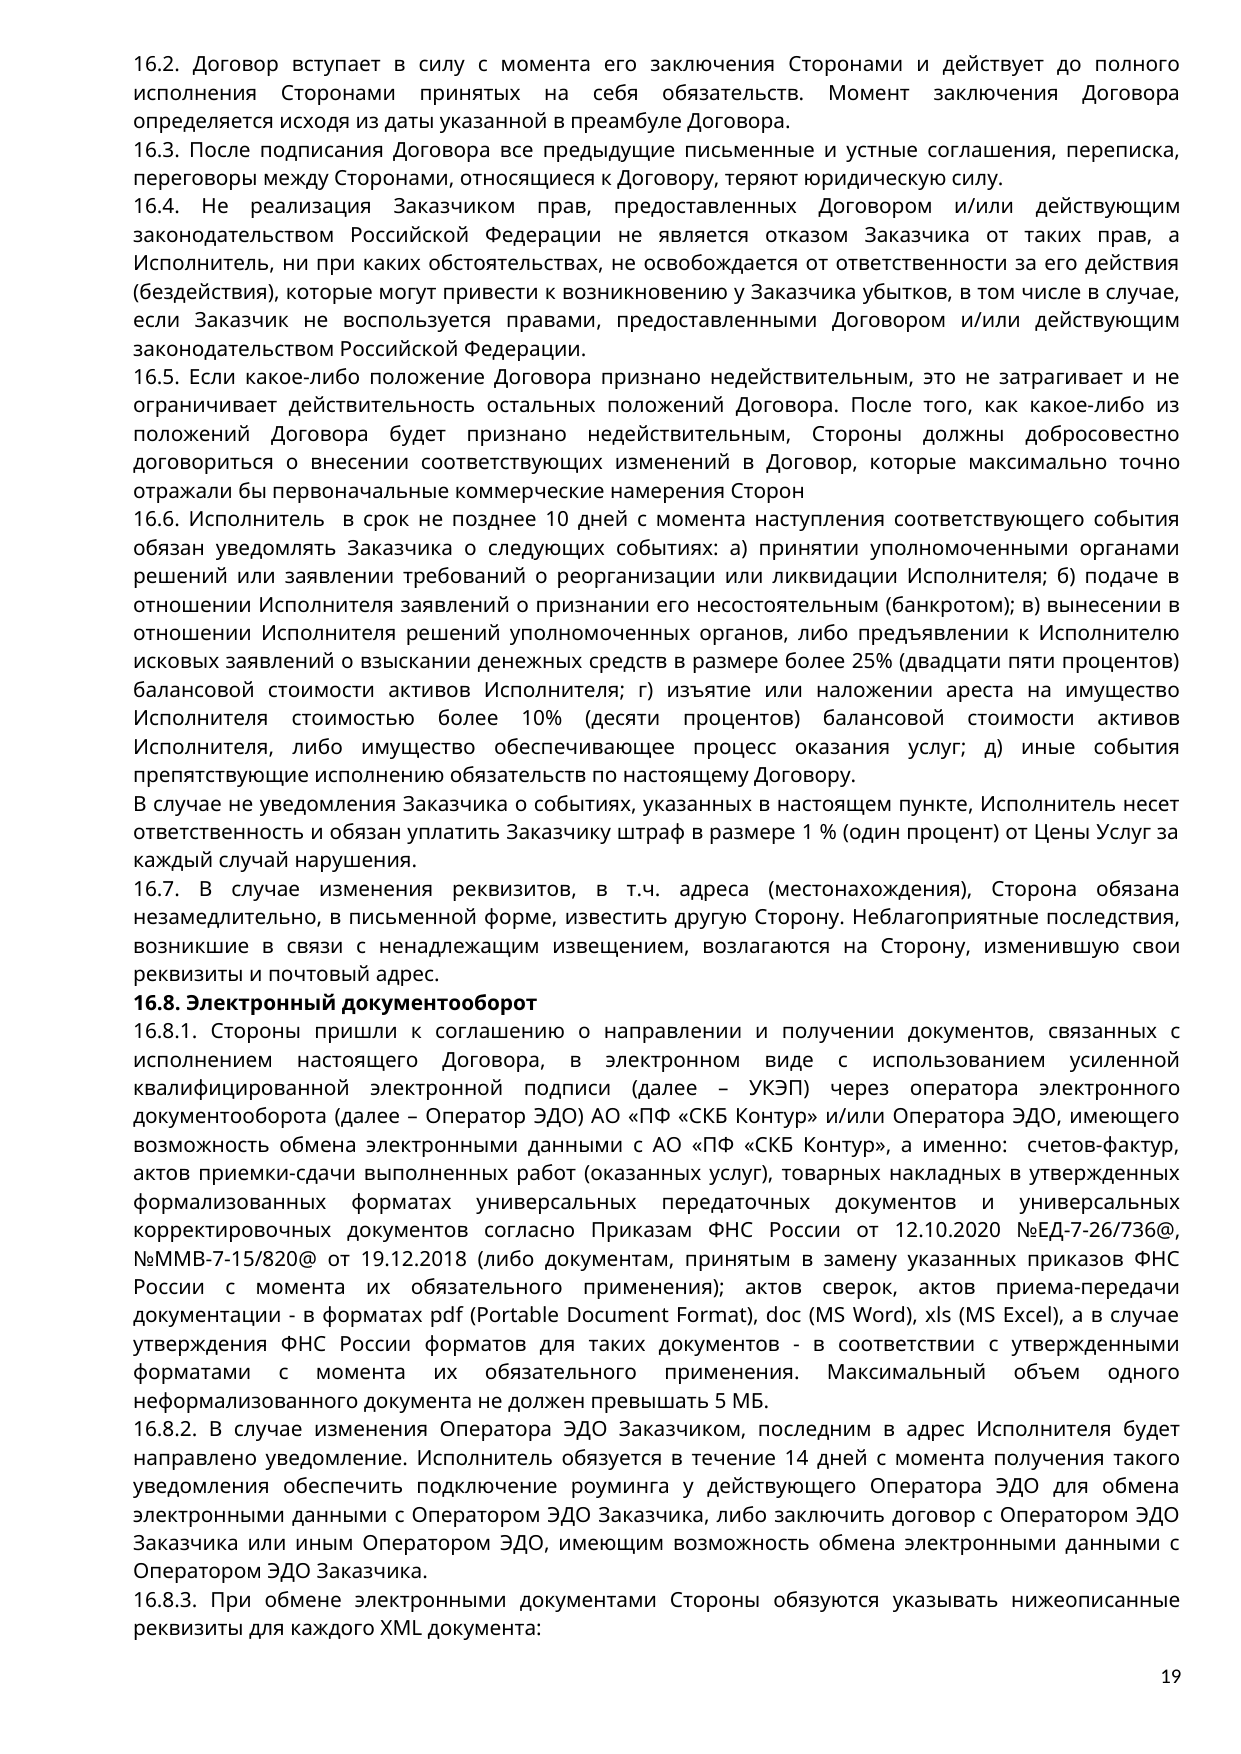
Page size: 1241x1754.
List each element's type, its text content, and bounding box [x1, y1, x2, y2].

list 16.6. Исполнитель в срок не позднее 10 дней с момента наступления соответствующего события обязан уведомлять Заказчика о следующих событиях: а) принятии уполномоченными органами решений или заявлении требований о реорганизации или ликвидации Исполнителя; б) подаче в отношении Исполнителя заявлений о признании его несостоятельным (банкротом); в) вынесении в отношении Исполнителя решений уполномоченных органов, либо предъявлении к Исполнителю исковых заявлений о взыскании денежных средств в размере более 25% (двадцати пяти процентов) балансовой стоимости активов Исполнителя; г) изъятие или наложении ареста на имущество Исполнителя стоимостью более 10% (десяти процентов) балансовой стоимости активов Исполнителя, либо имущество обеспечивающее процесс оказания услуг; д) иные события препятствующие исполнению обязательств по настоящему Договору. [133, 504, 1181, 789]
list 16.8.1. Стороны пришли к соглашению о направлении и получении документов, связанных с исполнением настоящего Договора, в электронном виде с использованием усиленной квалифицированной электронной подписи (далее – УКЭП) через оператора электронного документооборота (далее – Оператор ЭДО) АО «ПФ «СКБ Контур» и/или Оператора ЭДО, имеющего возможность обмена электронными данными с АО «ПФ «СКБ Контур», а именно: счетов-фактур, актов приемки-сдачи выполненных работ (оказанных услуг), товарных накладных в утвержденных формализованных форматах универсальных передаточных документов и универсальных корректировочных документов согласно Приказам ФНС России от 12.10.2020 №ЕД-7-26/736@, №ММВ-7-15/820@ от 19.12.2018 (либо документам, принятым в замену указанных приказов ФНС России с момента их обязательного применения); актов сверок, актов приема-передачи документации - в форматах pdf (Portable Document Format), doc (MS Word), xls (MS Excel), а в случае утверждения ФНС России форматов для таких документов - в соответствии с утвержденными форматами с момента их обязательного применения. Максимальный объем одного неформализованного документа не должен превышать 5 МБ. [133, 1016, 1181, 1414]
list 16.4. Не реализация Заказчиком прав, предоставленных Договором и/или действующим законодательством Российской Федерации не является отказом Заказчика от таких прав, а Исполнитель, ни при каких обстоятельствах, не освобождается от ответственности за его действия (бездействия), которые могут привести к возникновению у Заказчика убытков, в том числе в случае, если Заказчик не воспользуется правами, предоставленными Договором и/или действующим законодательством Российской Федерации. [133, 192, 1181, 362]
list 16.8.3. При обмене электронными документами Стороны обязуются указывать нижеописанные реквизиты для каждого XML документа: [133, 1585, 1181, 1642]
list 16.5. Если какое-либо положение Договора признано недействительным, это не затрагивает и не ограничивает действительность остальных положений Договора. После того, как какое-либо из положений Договора будет признано недействительным, Стороны должны добросовестно договориться о внесении соответствующих изменений в Договор, которые максимально точно отражали бы первоначальные коммерческие намерения Сторон [133, 362, 1181, 504]
list 16.8.2. В случае изменения Оператора ЭДО Заказчиком, последним в адрес Исполнителя будет направлено уведомление. Исполнитель обязуется в течение 14 дней с момента получения такого уведомления обеспечить подключение роуминга у действующего Оператора ЭДО для обмена электронными данными с Оператором ЭДО Заказчика, либо заключить договор с Оператором ЭДО Заказчика или иным Оператором ЭДО, имеющим возможность обмена электронными данными с Оператором ЭДО Заказчика. [133, 1414, 1181, 1585]
list 16.2. Договор вступает в силу с момента его заключения Сторонами и действует до полного исполнения Сторонами принятых на себя обязательств. Момент заключения Договора определяется исходя из даты указанной в преамбуле Договора. [133, 49, 1181, 135]
list 16.7. В случае изменения реквизитов, в т.ч. адреса (местонахождения), Сторона обязана незамедлительно, в письменной форме, известить другую Сторону. Неблагоприятные последствия, возникшие в связи с ненадлежащим извещением, возлагаются на Сторону, изменившую свои реквизиты и почтовый адрес. [133, 874, 1181, 988]
list 16.3. После подписания Договора все предыдущие письменные и устные соглашения, переписка, переговоры между Сторонами, относящиеся к Договору, теряют юридическую силу. [133, 135, 1181, 192]
list В случае не уведомления Заказчика о событиях, указанных в настоящем пункте, Исполнитель несет ответственность и обязан уплатить Заказчику штраф в размере 1 % (один процент) от Цены Услуг за каждый случай нарушения. [133, 789, 1181, 874]
list 16.8. Электронный документооборот [133, 988, 1181, 1016]
